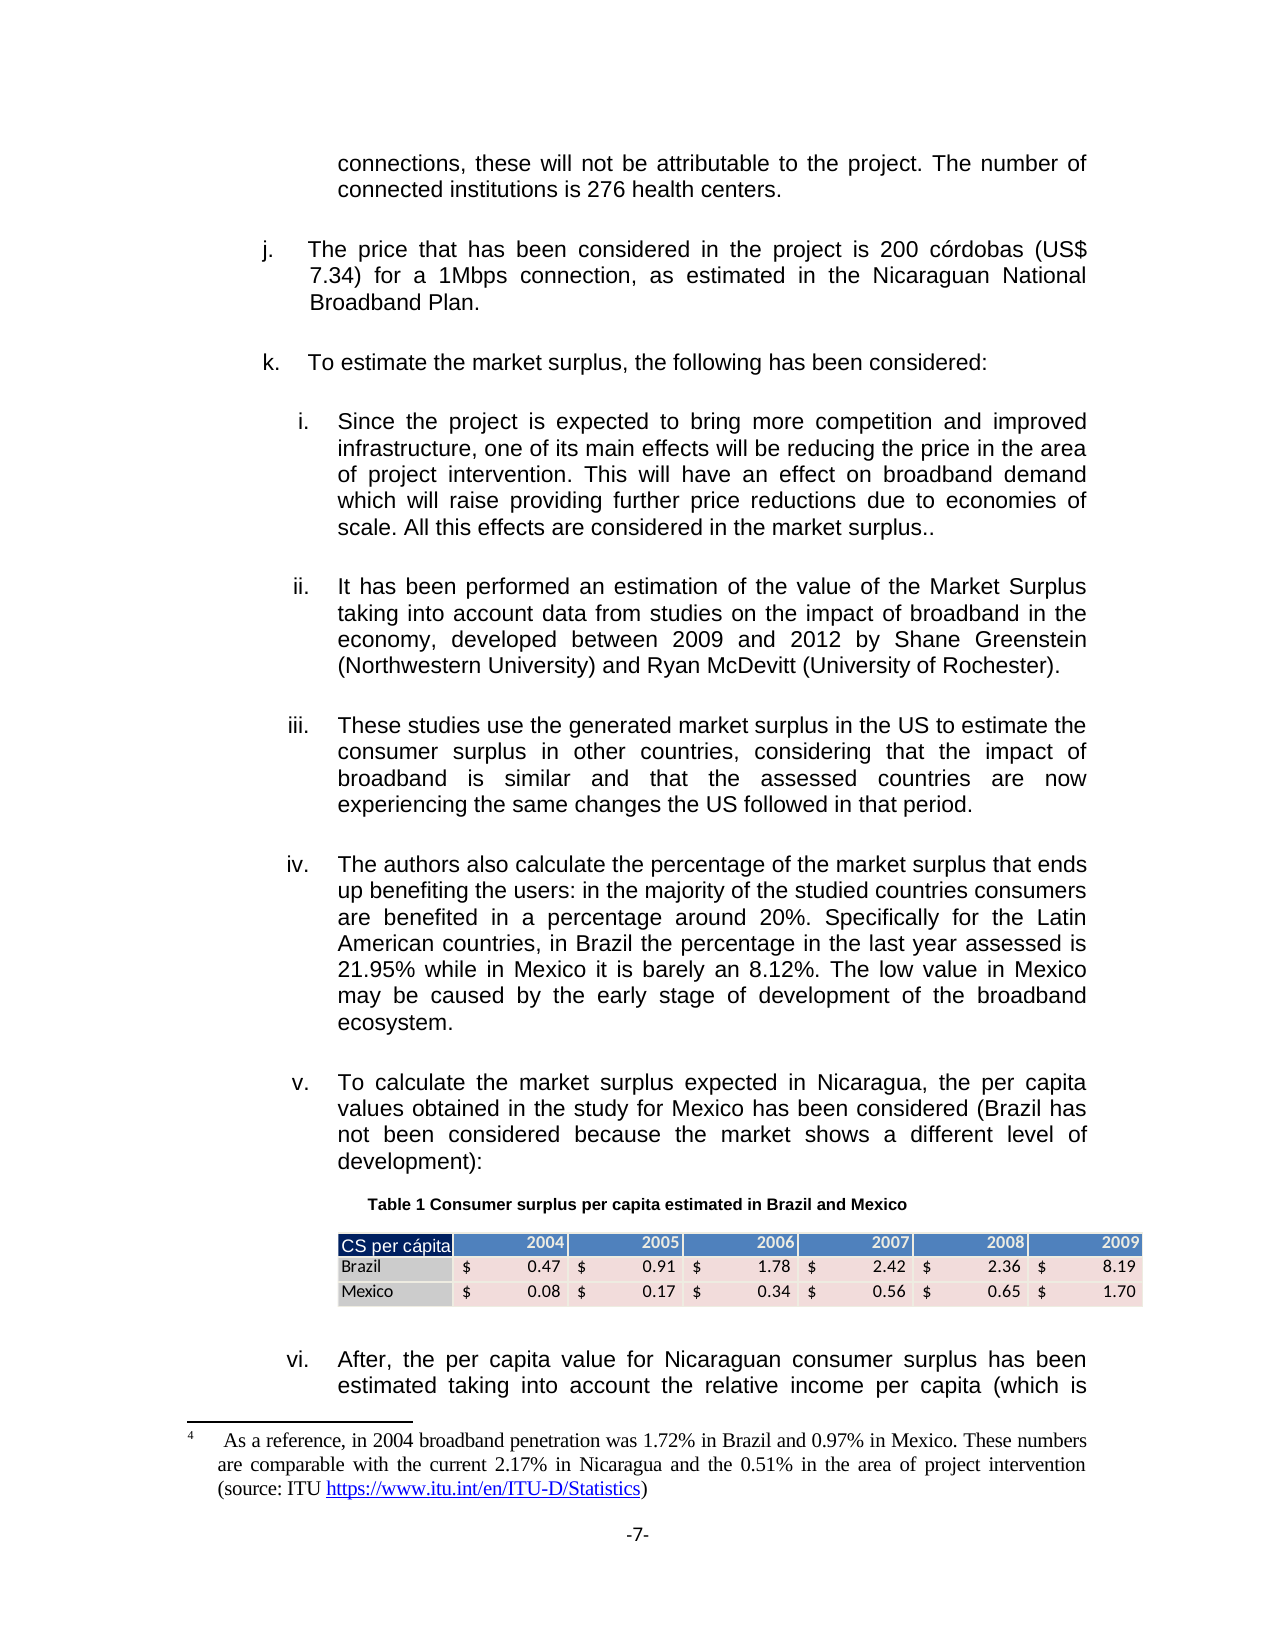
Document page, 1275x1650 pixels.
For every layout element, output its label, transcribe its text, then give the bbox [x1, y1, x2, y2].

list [309, 1346, 1087, 1399]
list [309, 150, 1087, 203]
list It has been performed an estimation of the value of the Market Surplus taking into account data from studies on the impact of broadband in the economy, developed between 2009 and 2012 by Shane Greenstein (Northwestern University) and Ryan McDevitt (University of Rochester). [309, 573, 1087, 679]
text Table 1 Consumer surplus per capita estimated in Brazil and Mexico [187, 1195, 1087, 1214]
list These studies use the generated market surplus in the US to estimate the consumer surplus in other countries, considering that the impact of broadband is similar and that the assessed countries are now experiencing the same changes the US followed in that period. [309, 712, 1087, 817]
list Since the project is expected to bring more competition and improved infrastructure, one of its main effects will be reducing the price in the area of project intervention. This will have an effect on broadband demand which will raise providing further price reductions due to economies of scale. All this effects are considered in the market surplus.. [309, 408, 1087, 540]
list The price that has been considered in the project is 200 córdobas (US$ 7.34) for a 1Mbps connection, as estimated in the Nicaraguan National Broadband Plan. [262, 236, 1087, 315]
list The authors also calculate the percentage of the market surplus that ends up benefiting the users: in the majority of the studied countries consumers are benefited in a percentage around 20%. Specifically for the Latin American countries, in Brazil the percentage in the last year assessed is 21.95% while in Mexico it is barely an 8.12%. The low value in Mexico may be caused by the early stage of development of the broadband ecosystem. [309, 851, 1087, 1035]
list To calculate the market surplus expected in Nicaragua, the per capita values obtained in the study for Mexico has been considered (Brazil has not been considered because the market shows a different level of development): [309, 1068, 1087, 1174]
list To estimate the market surplus, the following has been considered: [262, 348, 1087, 375]
